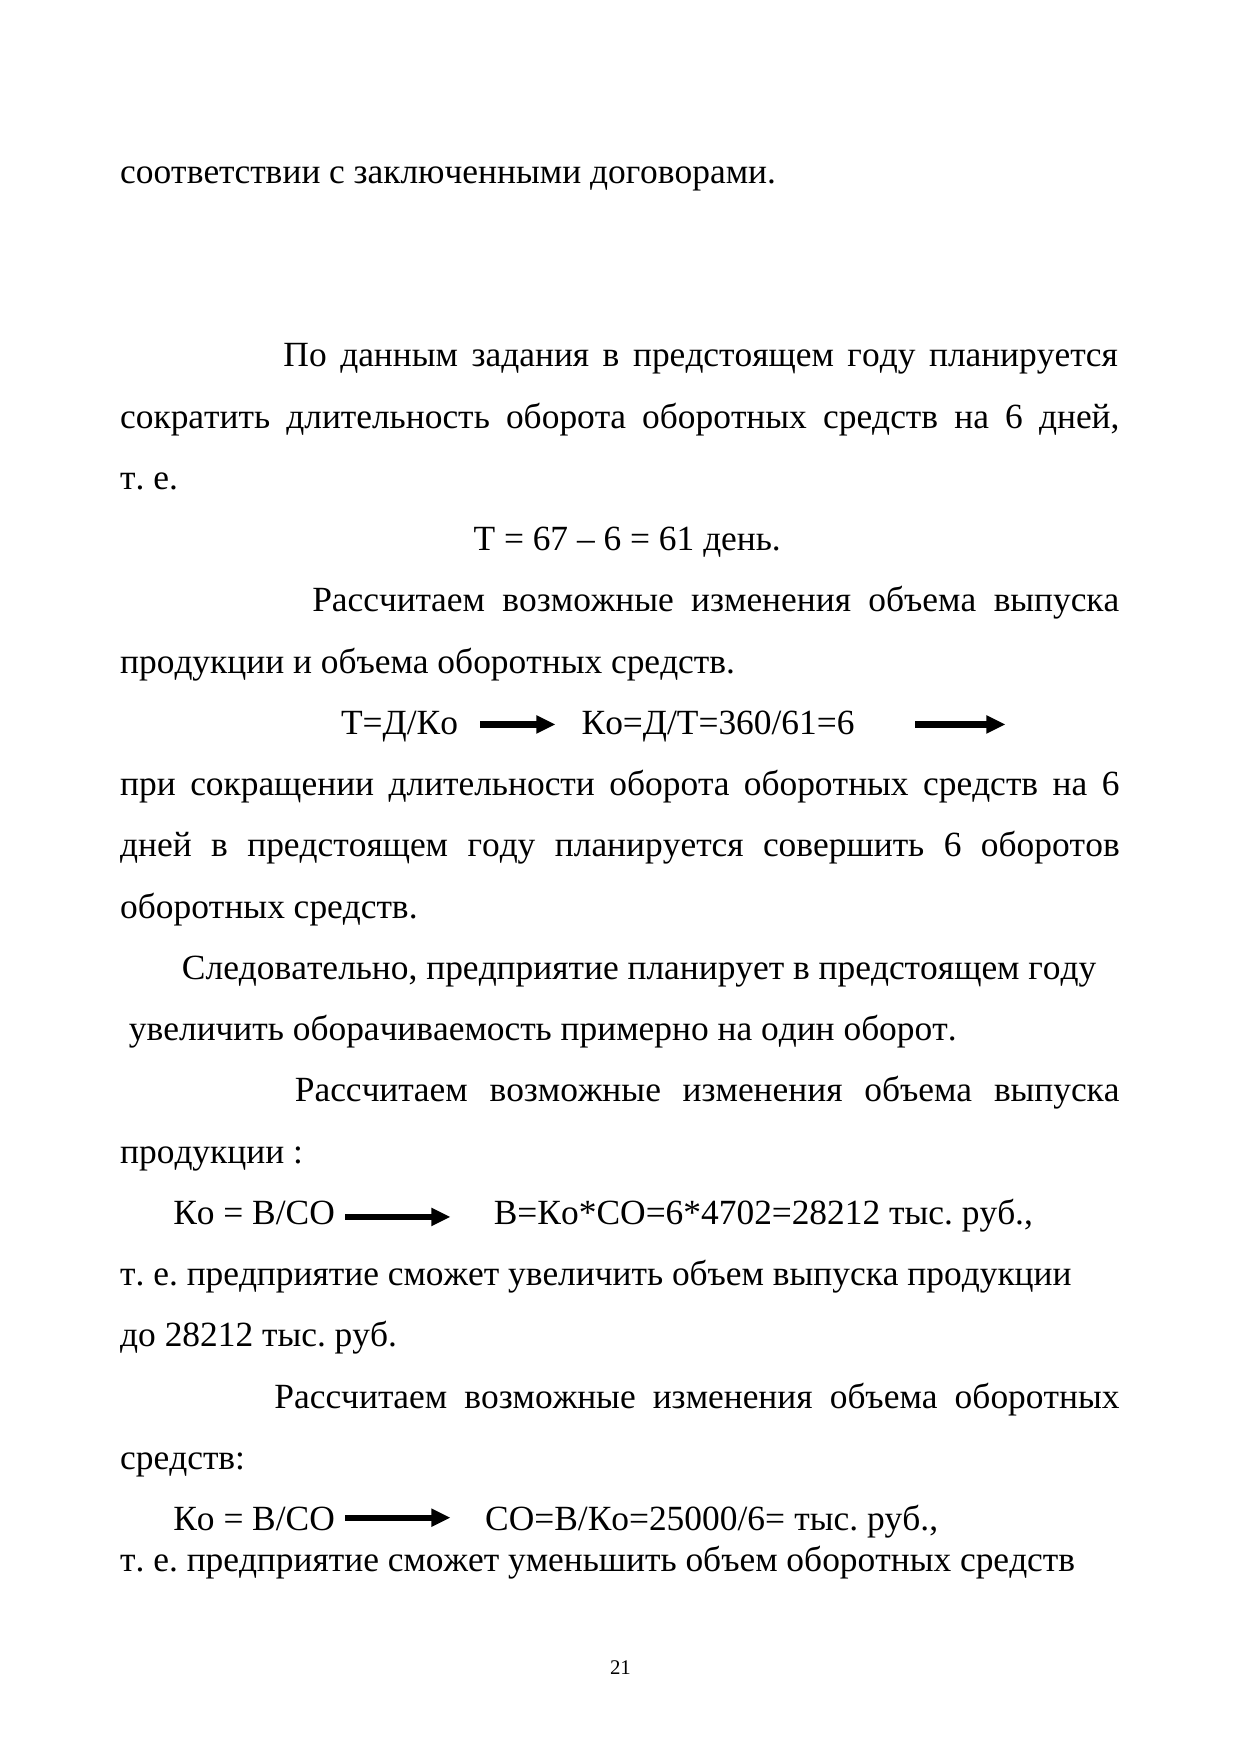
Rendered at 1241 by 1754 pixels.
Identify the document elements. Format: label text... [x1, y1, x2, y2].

subtitle Ко = В/СО СО=В/Ко=25000/6= тыс. руб., [120, 1497, 1120, 1538]
text Рассчитаем возможные изменения объема выпуска продукции и объема оборотных средств. [120, 579, 1120, 681]
text при сокращении длительности оборота оборотных средств на 6 дней в предстоящем году планируется совершить 6 оборотов оборотных средств. [120, 762, 1120, 926]
text соответствии с заключенными договорами. [120, 150, 1120, 191]
text до 28212 тыс. руб. [120, 1314, 1120, 1354]
subtitle Рассчитаем возможные изменения объема оборотных средств: [120, 1375, 1120, 1477]
text Ко = В/СО В=Ко*СО=6*4702=28212 тыс. руб., [120, 1191, 1120, 1232]
text По данным задания в предстоящем году планируется сократить длительность оборота оборотных средств на 6 дней, т. е. [120, 334, 1120, 497]
text т. е. предприятие сможет уменьшить объем оборотных средств [120, 1538, 1120, 1579]
text увеличить оборачиваемость примерно на один оборот. [120, 1007, 1120, 1048]
subtitle Т=Д/Ко Ко=Д/Т=360/61=6 [120, 701, 1120, 742]
text т. е. предприятие сможет увеличить объем выпуска продукции [120, 1252, 1120, 1293]
text Следовательно, предприятие планирует в предстоящем году [120, 946, 1120, 987]
text Рассчитаем возможные изменения объема выпуска продукции : [120, 1069, 1120, 1171]
text Т = 67 – 6 = 61 день. [120, 517, 1120, 558]
